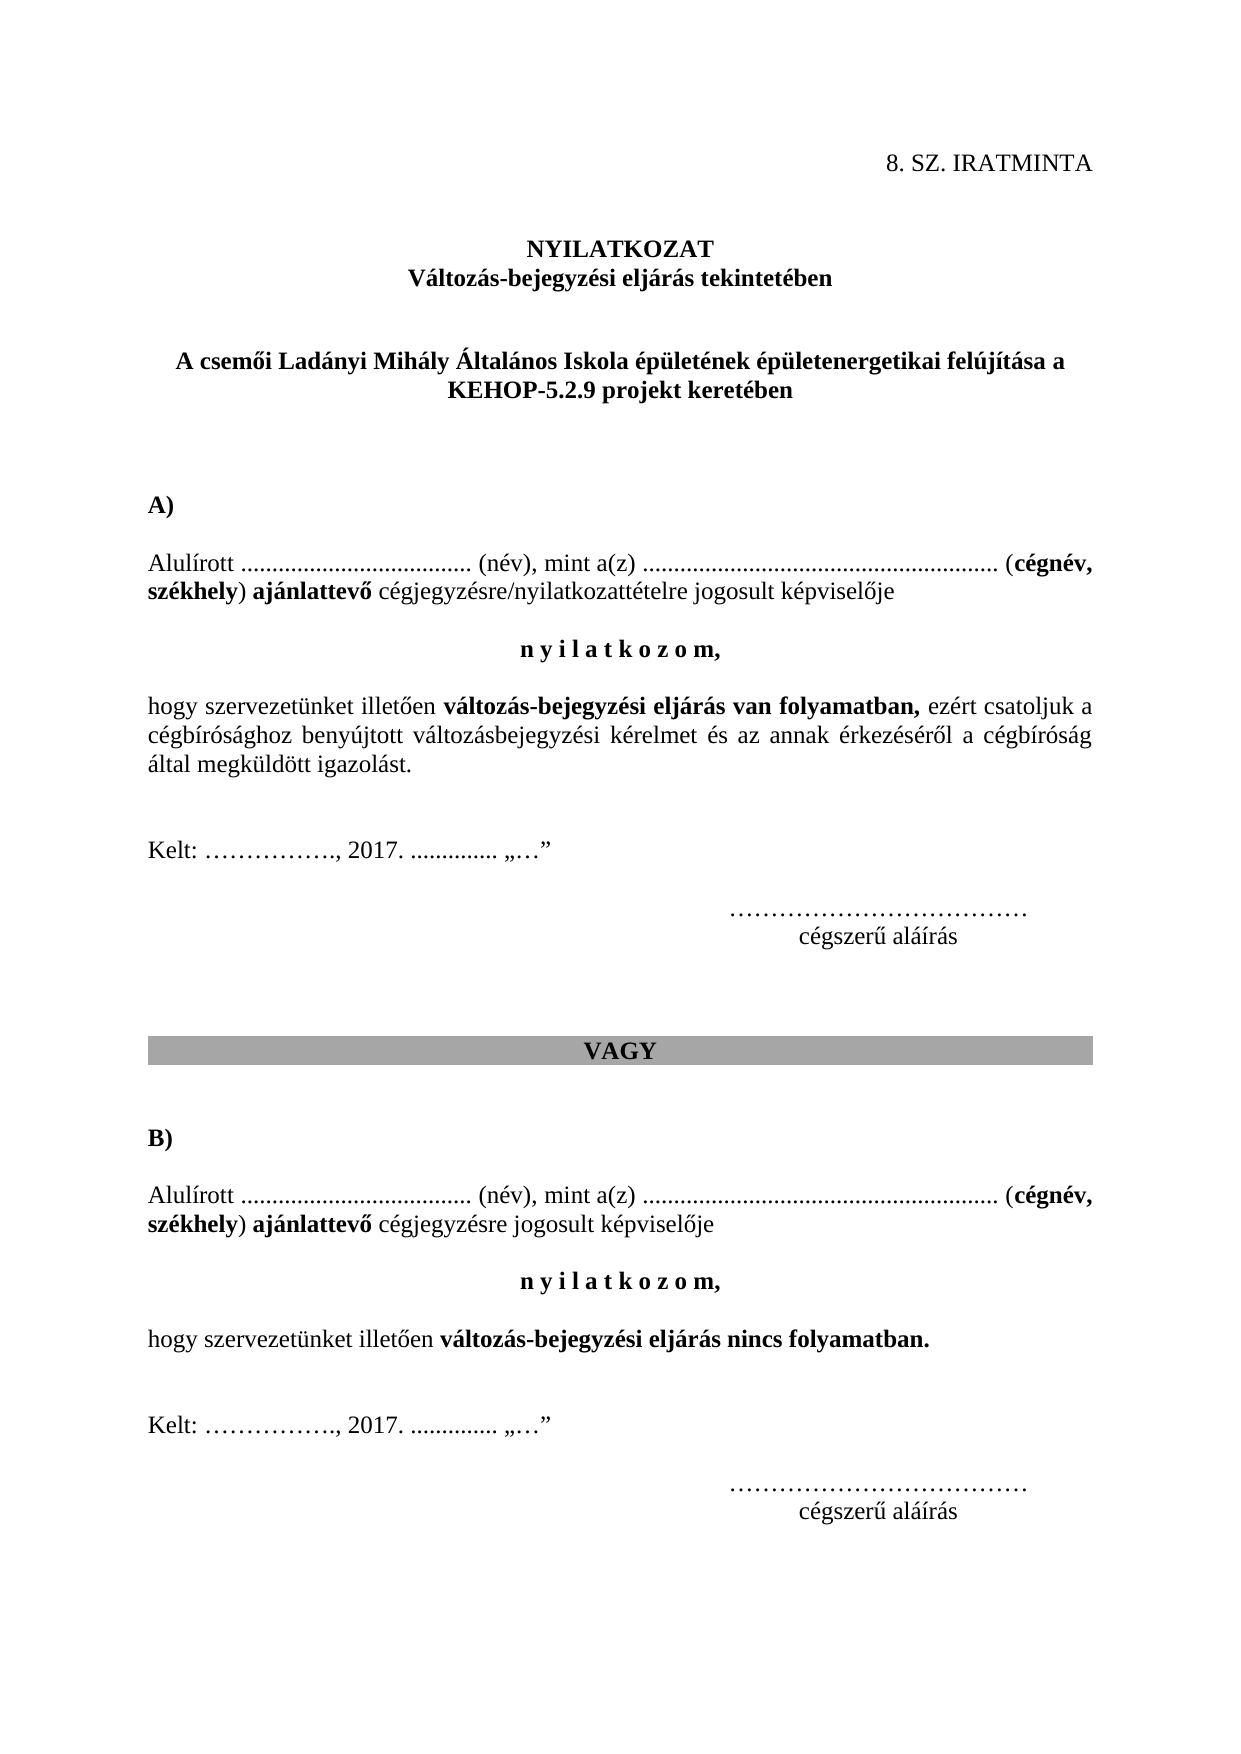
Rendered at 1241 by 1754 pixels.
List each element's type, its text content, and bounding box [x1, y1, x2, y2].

text n y i l a t k o z o m, [148, 1266, 1093, 1295]
text cégszerű aláírás [664, 921, 1093, 950]
text cégszerű aláírás [664, 1496, 1093, 1525]
text hogy szervezetünket illetően változás-bejegyzési eljárás van folyamatban, ezért csatoljuk a cégbírósághoz benyújtott változásbejegyzési kérelmet és az annak érkezéséről a cégbíróság által megküldött igazolást. [148, 691, 1093, 778]
text Alulírott ..................................... (név), mint a(z) ......................................................... (cégnév, székhely) ajánlattevő cégjegyzésre jogosult képviselője [148, 1180, 1093, 1238]
text n y i l a t k o z o m, [148, 634, 1093, 663]
text Változás-bejegyzési eljárás tekintetében [148, 263, 1093, 291]
text VAGY [148, 1036, 1093, 1065]
text NYILATKOZAT [148, 234, 1093, 263]
text B) [148, 1123, 1093, 1151]
text 8. SZ. IRATMINTA [413, 148, 1093, 176]
text hogy szervezetünket illetően változás-bejegyzési eljárás nincs folyamatban. [148, 1324, 1093, 1353]
text ……………………………… [664, 893, 1093, 921]
text Alulírott ..................................... (név), mint a(z) ......................................................... (cégnév, székhely) ajánlattevő cégjegyzésre/nyilatkozattételre jogosult képviselője [148, 548, 1093, 605]
text ……………………………… [664, 1468, 1093, 1496]
text Kelt: ……………., 2017. .............. „…” [148, 835, 1093, 864]
text A) [148, 490, 1093, 519]
text Kelt: ……………., 2017. .............. „…” [148, 1410, 1093, 1439]
text A csemői Ladányi Mihály Általános Iskola épületének épületenergetikai felújítása a KEHOP-5.2.9 projekt keretében [148, 346, 1093, 404]
